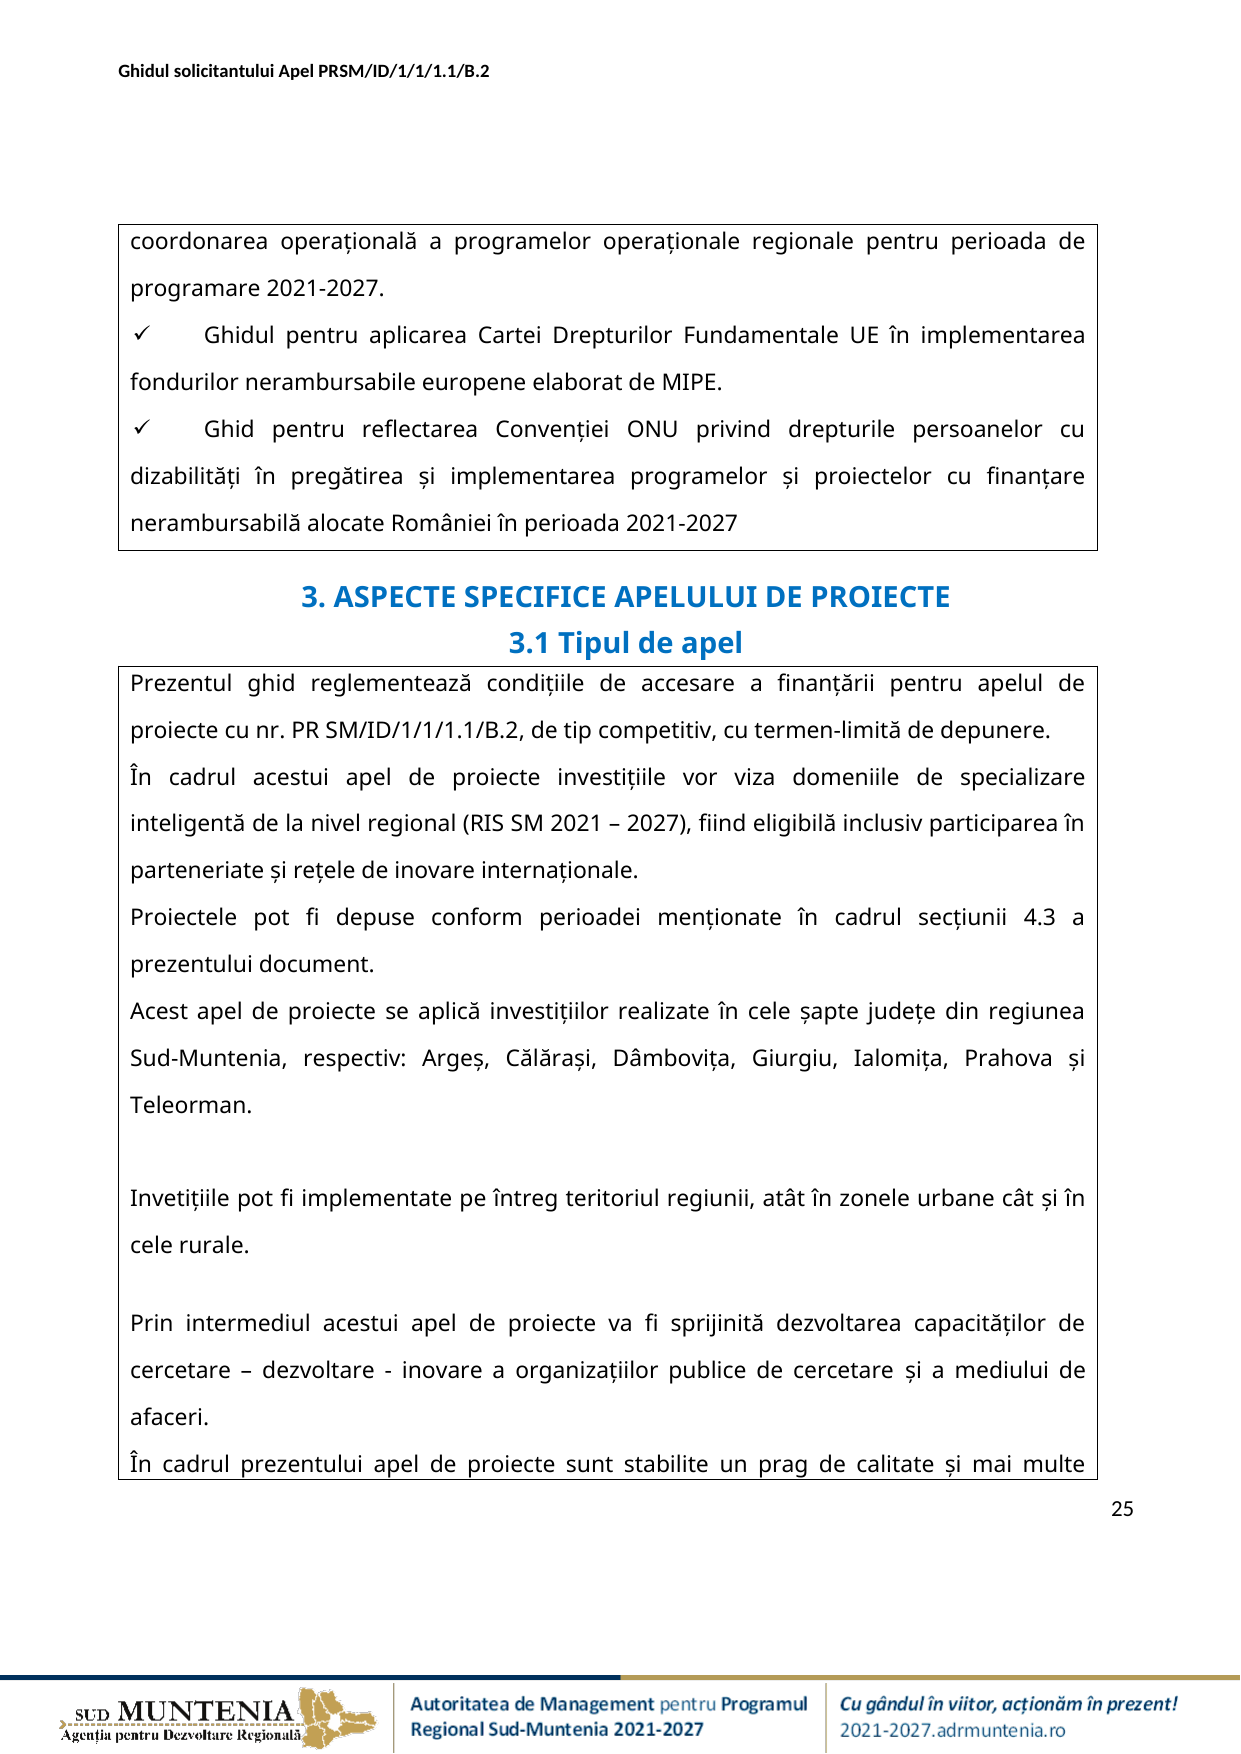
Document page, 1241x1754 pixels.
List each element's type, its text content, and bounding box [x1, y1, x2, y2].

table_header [119, 225, 1097, 550]
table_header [119, 667, 1097, 1479]
picture [0, 1675, 1241, 1754]
subtitle 3. ASPECTE SPECIFICE APELULUI DE PROIECTE [118, 576, 1134, 616]
subtitle 3.1 Tipul de apel [118, 623, 1134, 662]
